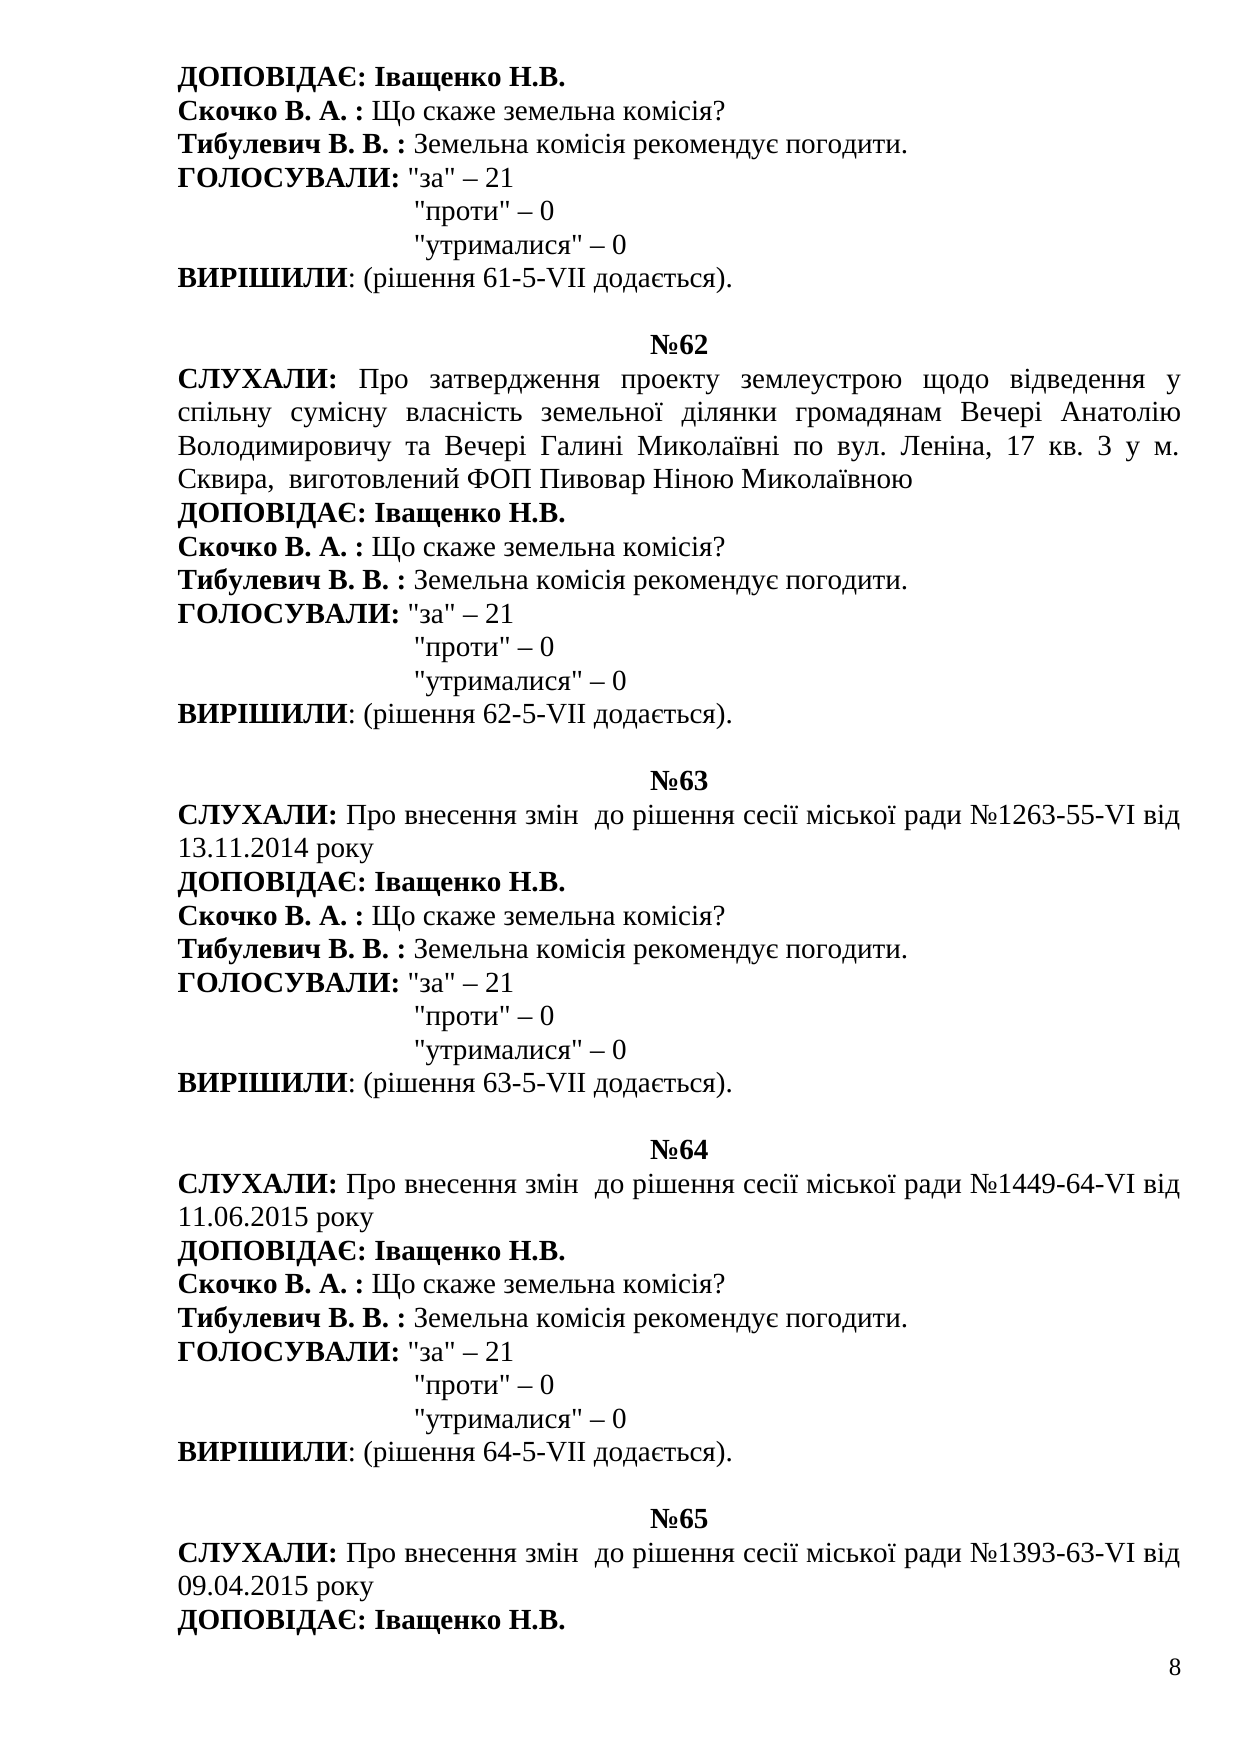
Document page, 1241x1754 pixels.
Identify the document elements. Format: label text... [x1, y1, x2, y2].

text СЛУХАЛИ: Про затвердження проекту землеустрою щодо відведення у спільну сумісну власність земельної ділянки громадянам Вечері Анатолію Володимировичу та Вечері Галині Миколаївні по вул. Леніна, 17 кв. 3 у м. Сквира, виготовлений ФОП Пивовар Ніною Миколаївною [177, 361, 1181, 495]
text ДОПОВІДАЄ: Іващенко Н.В. [177, 1233, 1181, 1267]
text "утрималися" – 0 [222, 227, 1181, 260]
text "проти" – 0 [222, 629, 1181, 663]
text СЛУХАЛИ: Про внесення змін до рішення сесії міської ради №1263-55-VІ від 13.11.2014 року [177, 797, 1181, 864]
text Скочко В. А. : Що скаже земельна комісія? [177, 93, 1181, 126]
text №65 [177, 1501, 1181, 1535]
text "утрималися" – 0 [222, 1401, 1181, 1434]
text ГОЛОСУВАЛИ: "за" – 21 [177, 596, 1181, 629]
text №62 [177, 327, 1181, 361]
text ДОПОВІДАЄ: Іващенко Н.В. [177, 864, 1181, 898]
text ВИРІШИЛИ: (рішення 61-5-VІІ додається). [177, 260, 1181, 294]
text Скочко В. А. : Що скаже земельна комісія? [177, 1267, 1181, 1300]
text "утрималися" – 0 [222, 663, 1181, 696]
text СЛУХАЛИ: Про внесення змін до рішення сесії міської ради №1449-64-VІ від 11.06.2015 року [177, 1166, 1181, 1233]
text ГОЛОСУВАЛИ: "за" – 21 [177, 965, 1181, 998]
text СЛУХАЛИ: Про внесення змін до рішення сесії міської ради №1393-63-VІ від 09.04.2015 року [177, 1535, 1181, 1602]
text №63 [177, 763, 1181, 797]
text ДОПОВІДАЄ: Іващенко Н.В. [177, 495, 1181, 529]
text "проти" – 0 [222, 193, 1181, 227]
text ВИРІШИЛИ: (рішення 64-5-VІІ додається). [177, 1434, 1181, 1468]
text ГОЛОСУВАЛИ: "за" – 21 [177, 160, 1181, 193]
text ДОПОВІДАЄ: Іващенко Н.В. [177, 59, 1181, 93]
text Тибулевич В. В. : Земельна комісія рекомендує погодити. [177, 562, 1181, 596]
text ВИРІШИЛИ: (рішення 63-5-VІІ додається). [177, 1065, 1181, 1099]
text "проти" – 0 [222, 998, 1181, 1032]
text ДОПОВІДАЄ: Іващенко Н.В. [177, 1602, 1181, 1636]
text Скочко В. А. : Що скаже земельна комісія? [177, 898, 1181, 931]
text Тибулевич В. В. : Земельна комісія рекомендує погодити. [177, 126, 1181, 160]
text ГОЛОСУВАЛИ: "за" – 21 [177, 1334, 1181, 1367]
text Скочко В. А. : Що скаже земельна комісія? [177, 529, 1181, 562]
text ВИРІШИЛИ: (рішення 62-5-VІІ додається). [177, 696, 1181, 730]
text "утрималися" – 0 [222, 1032, 1181, 1065]
text Тибулевич В. В. : Земельна комісія рекомендує погодити. [177, 931, 1181, 965]
text Тибулевич В. В. : Земельна комісія рекомендує погодити. [177, 1300, 1181, 1334]
text "проти" – 0 [222, 1367, 1181, 1401]
text №64 [177, 1132, 1181, 1166]
